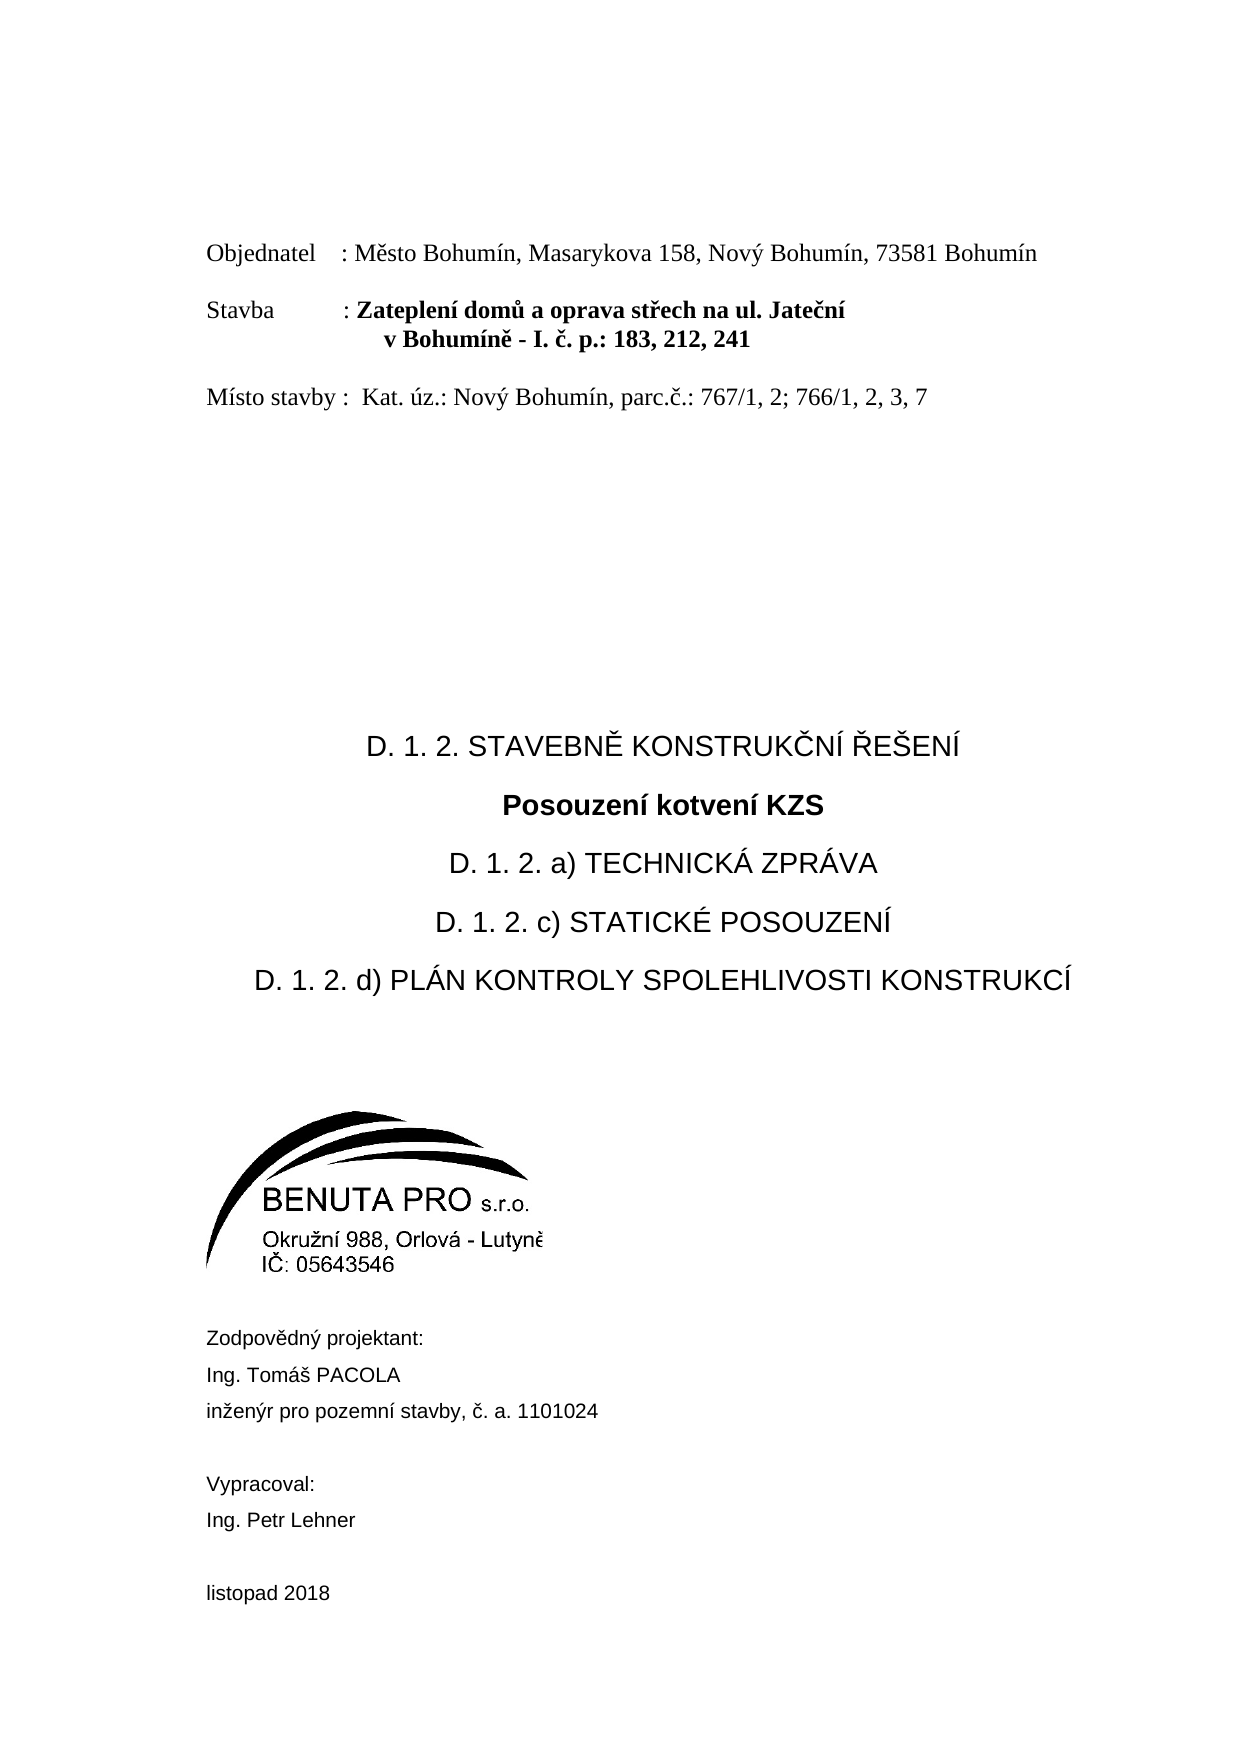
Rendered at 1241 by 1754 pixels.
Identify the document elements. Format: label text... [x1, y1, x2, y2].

text Ing. Petr Lehner [206, 1508, 1120, 1532]
text D. 1. 2. c) STATICKÉ POSOUZENÍ [206, 905, 1120, 938]
text Vypracoval: [206, 1472, 1120, 1496]
text D. 1. ) TECHNICKÁ ZPRÁVA [206, 846, 1120, 880]
text listopad 2018 [206, 1581, 1120, 1605]
text D. 1. 2. STAVEBNĚ KONSTRUKČNÍ ŘEŠENÍ [206, 729, 1120, 763]
picture [205, 1111, 542, 1271]
text Zodpovědný projektant: [206, 1326, 1120, 1350]
text D. 1. 2. d) PLÁN KONTROLY SPOLEHLIVOSTI KONSTRUKCÍ [206, 963, 1120, 997]
text Posouzení kotvení KZS [206, 788, 1120, 821]
text Stavba : Zateplení domů a oprava střech na ul. Jateční v Bohumíně - I. č. p.: 183, 212, 241 [206, 295, 1120, 353]
text Ing. Tomáš PACOLA [206, 1362, 1120, 1386]
text inženýr pro pozemní stavby, č. a. 1101024 [206, 1399, 1120, 1423]
text Místo stavby : Kat. úz.: Nový Bohumín, parc.č.: 767/1, 2; 766/1, 2, 3, 7 [206, 382, 1120, 410]
text Objednatel : Město Bohumín, Masarykova 158, Nový Bohumín, 73581 Bohumín [206, 238, 1120, 267]
